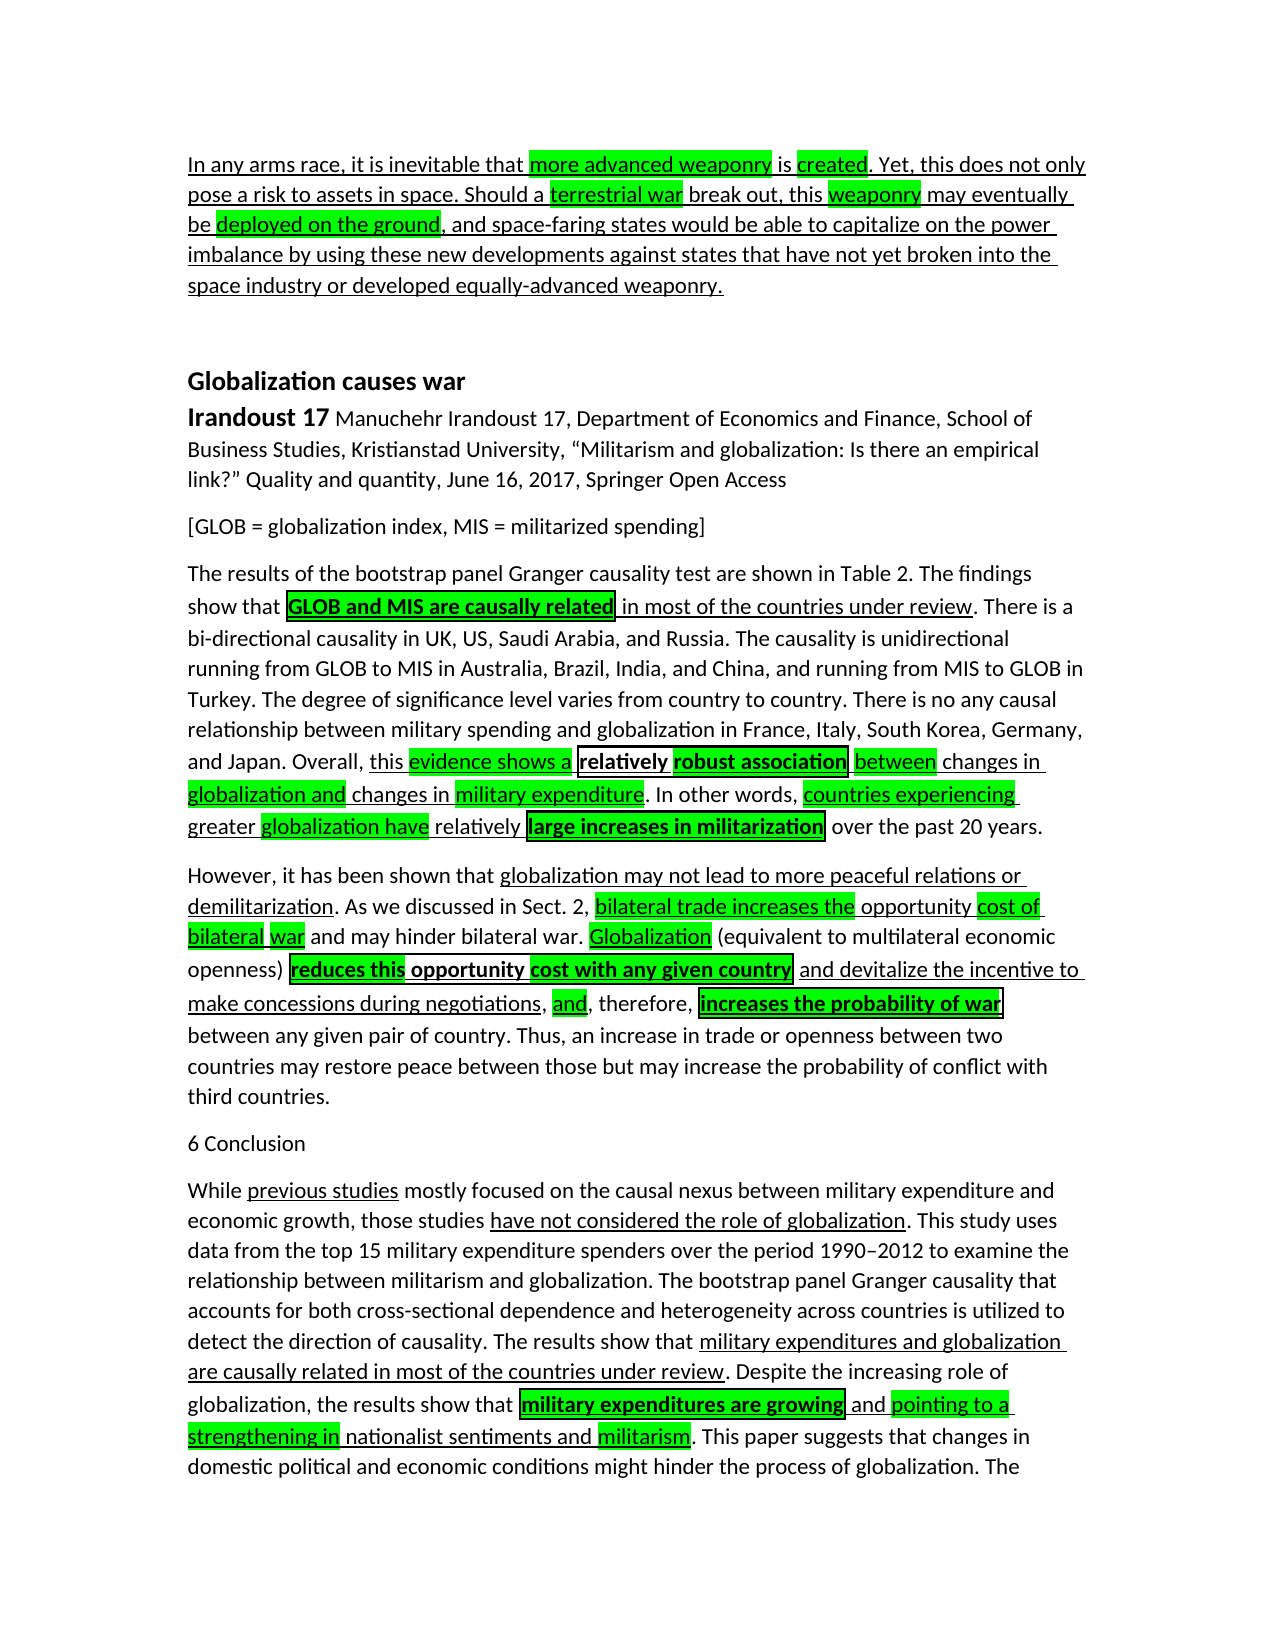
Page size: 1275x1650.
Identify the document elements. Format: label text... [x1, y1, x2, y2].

text Irandoust 17 Manuchehr Irandoust 17, Department of Economics and Finance, School of Business Studies, Kristianstad University, “Militarism and globalization: Is there an empirical link?” Quality and quantity, June 16, 2017, Springer Open Access [187, 400, 1087, 494]
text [187, 1176, 1087, 1480]
subtitle Globalization causes war [187, 364, 1087, 398]
text 6 Conclusion [187, 1129, 1087, 1157]
text However, it has been shown that globalization may not lead to more peaceful relations or demilitarization. As we discussed in Sect. 2, bilateral trade increases the opportunity cost of bilateral war and may hinder bilateral war. Globalization (equivalent to multilateral economic openness) reduces this opportunity cost with any given country and devitalize the incentive to make concessions during negotiations, and, therefore, increases the probability of war between any given pair of country. Thus, an increase in trade or openness between two countries may restore peace between those but may increase the probability of conflict with third countries. [187, 862, 1087, 1110]
text In any arms race, it is inevitable that more advanced weaponry is created. Yet, this does not only pose a risk to assets in space. Should a terrestrial war break out, this weaponry may eventually be deployed on the ground, and space-faring states would be able to capitalize on the power imbalance by using these new developments against states that have not yet broken into the space industry or developed equally-advanced weaponry. [187, 150, 1087, 299]
text [GLOB = globalization index, MIS = militarized spending] [187, 512, 1087, 541]
text The results of the bootstrap panel Granger causality test are shown in Table 2. The findings show that GLOB and MIS are causally related in most of the countries under review. There is a bi-directional causality in UK, US, Saudi Arabia, and Russia. The causality is unidirectional running from GLOB to MIS in Australia, Brazil, India, and China, and running from MIS to GLOB in Turkey. The degree of significance level varies from country to country. There is no any causal relationship between military spending and globalization in France, Italy, South Korea, Germany, and Japan. Overall, this evidence shows a relatively robust association between changes in globalization and changes in military expenditure. In other words, countries experiencing greater globalization have relatively large increases in militarization over the past 20 years. [187, 559, 1087, 842]
